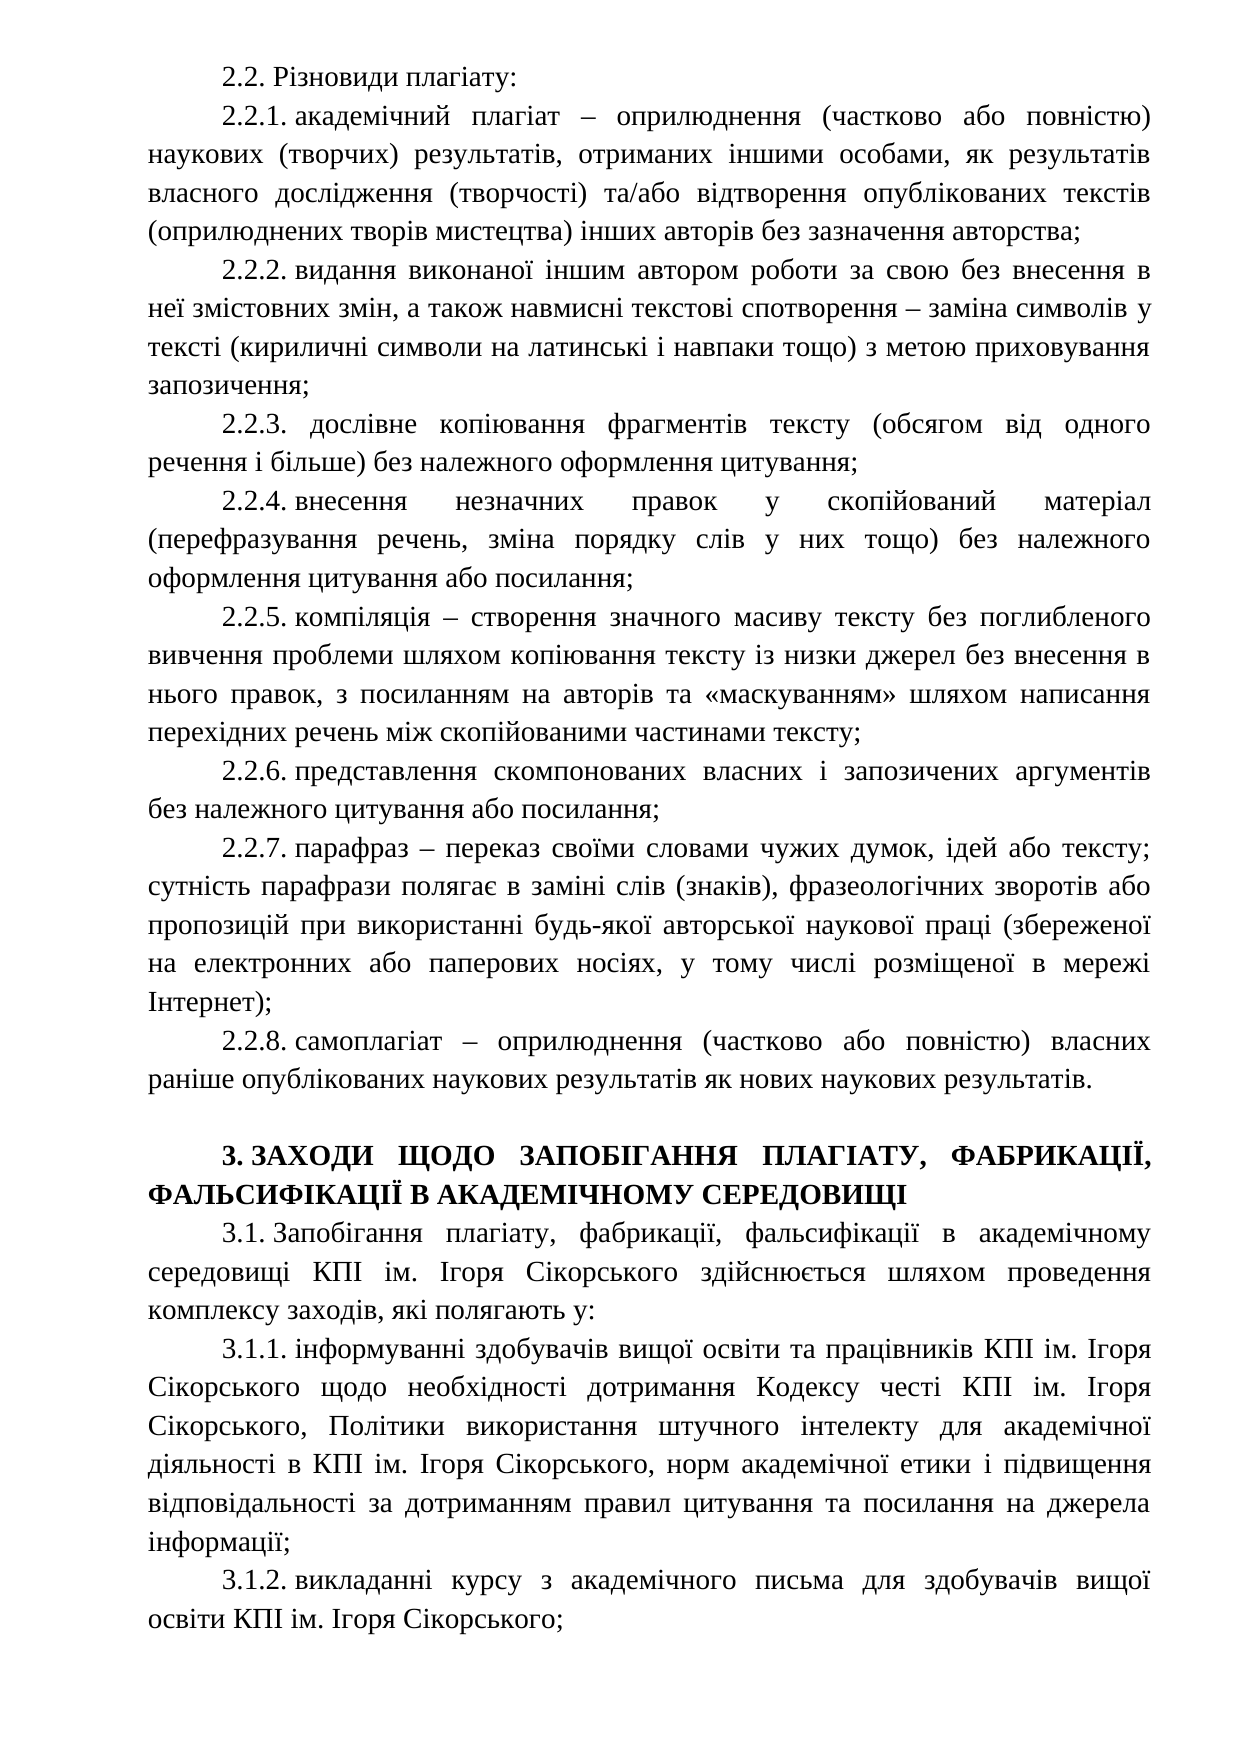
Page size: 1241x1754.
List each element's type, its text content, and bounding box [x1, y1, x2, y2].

text 2.2.3. дослівне копіювання фрагментів тексту (обсягом від одного речення і більше) без належного оформлення цитування; [148, 406, 1152, 478]
text 3.1.2. викладанні курсу з академічного письма для здобувачів вищої освіти КПІ ім. Ігоря Сікорського; [148, 1562, 1152, 1634]
text 3.1. Запобігання плагіату, фабрикації, фальсифікації в академічному середовищі КПІ ім. Ігоря Сікорського здійснюється шляхом проведення комплексу заходів, які полягають у: [148, 1215, 1152, 1326]
text 2.2.1. академічний плагіат – оприлюднення (частково або повністю) наукових (творчих) результатів, отриманих іншими особами, як результатів власного дослідження (творчості) та/або відтворення опублікованих текстів (оприлюднених творів мистецтва) інших авторів без зазначення авторства; [148, 98, 1152, 247]
subtitle 3. ЗАХОДИ ЩОДО ЗАПОБІГАННЯ ПЛАГІАТУ, ФАБРИКАЦІЇ, ФАЛЬСИФІКАЦІЇ В АКАДЕМІЧНОМУ СЕРЕДОВИЩІ [148, 1138, 1152, 1210]
text 2.2.5. компіляція – створення значного масиву тексту без поглибленого вивчення проблеми шляхом копіювання тексту із низки джерел без внесення в нього правок, з посиланням на авторів та «маскуванням» шляхом написання перехідних речень між скопійованими частинами тексту; [148, 599, 1152, 748]
text 2.2.6. представлення скомпонованих власних і запозичених аргументів без належного цитування або посилання; [148, 753, 1152, 825]
text 2.2. Різновиди плагіату: [148, 59, 1152, 93]
text 2.2.8. самоплагіат – оприлюднення (частково або повністю) власних раніше опублікованих наукових результатів як нових наукових результатів. [148, 1023, 1152, 1095]
text 3.1.1. інформуванні здобувачів вищої освіти та працівників КПІ ім. Ігоря Сікорського щодо необхідності дотримання Кодексу честі КПІ ім. Ігоря Сікорського, Політики використання штучного інтелекту для академічної діяльності в КПІ ім. Ігоря Сікорського, норм академічної етики і підвищення відповідальності за дотриманням правил цитування та посилання на джерела інформації; [148, 1331, 1152, 1557]
text 2.2.7. парафраз – переказ своїми словами чужих думок, ідей або тексту; сутність парафрази полягає в заміні слів (знаків), фразеологічних зворотів або пропозицій при використанні будь-якої авторської наукової праці (збереженої на електронних або паперових носіях, у тому числі розміщеної в мережі Інтернет); [148, 830, 1152, 1018]
text 2.2.4. внесення незначних правок у скопійований матеріал (перефразування речень, зміна порядку слів у них тощо) без належного оформлення цитування або посилання; [148, 483, 1152, 594]
text 2.2.2. видання виконаної іншим автором роботи за свою без внесення в неї змістовних змін, а також навмисні текстові спотворення – заміна символів у тексті (кириличні символи на латинські і навпаки тощо) з метою приховування запозичення; [148, 252, 1152, 401]
